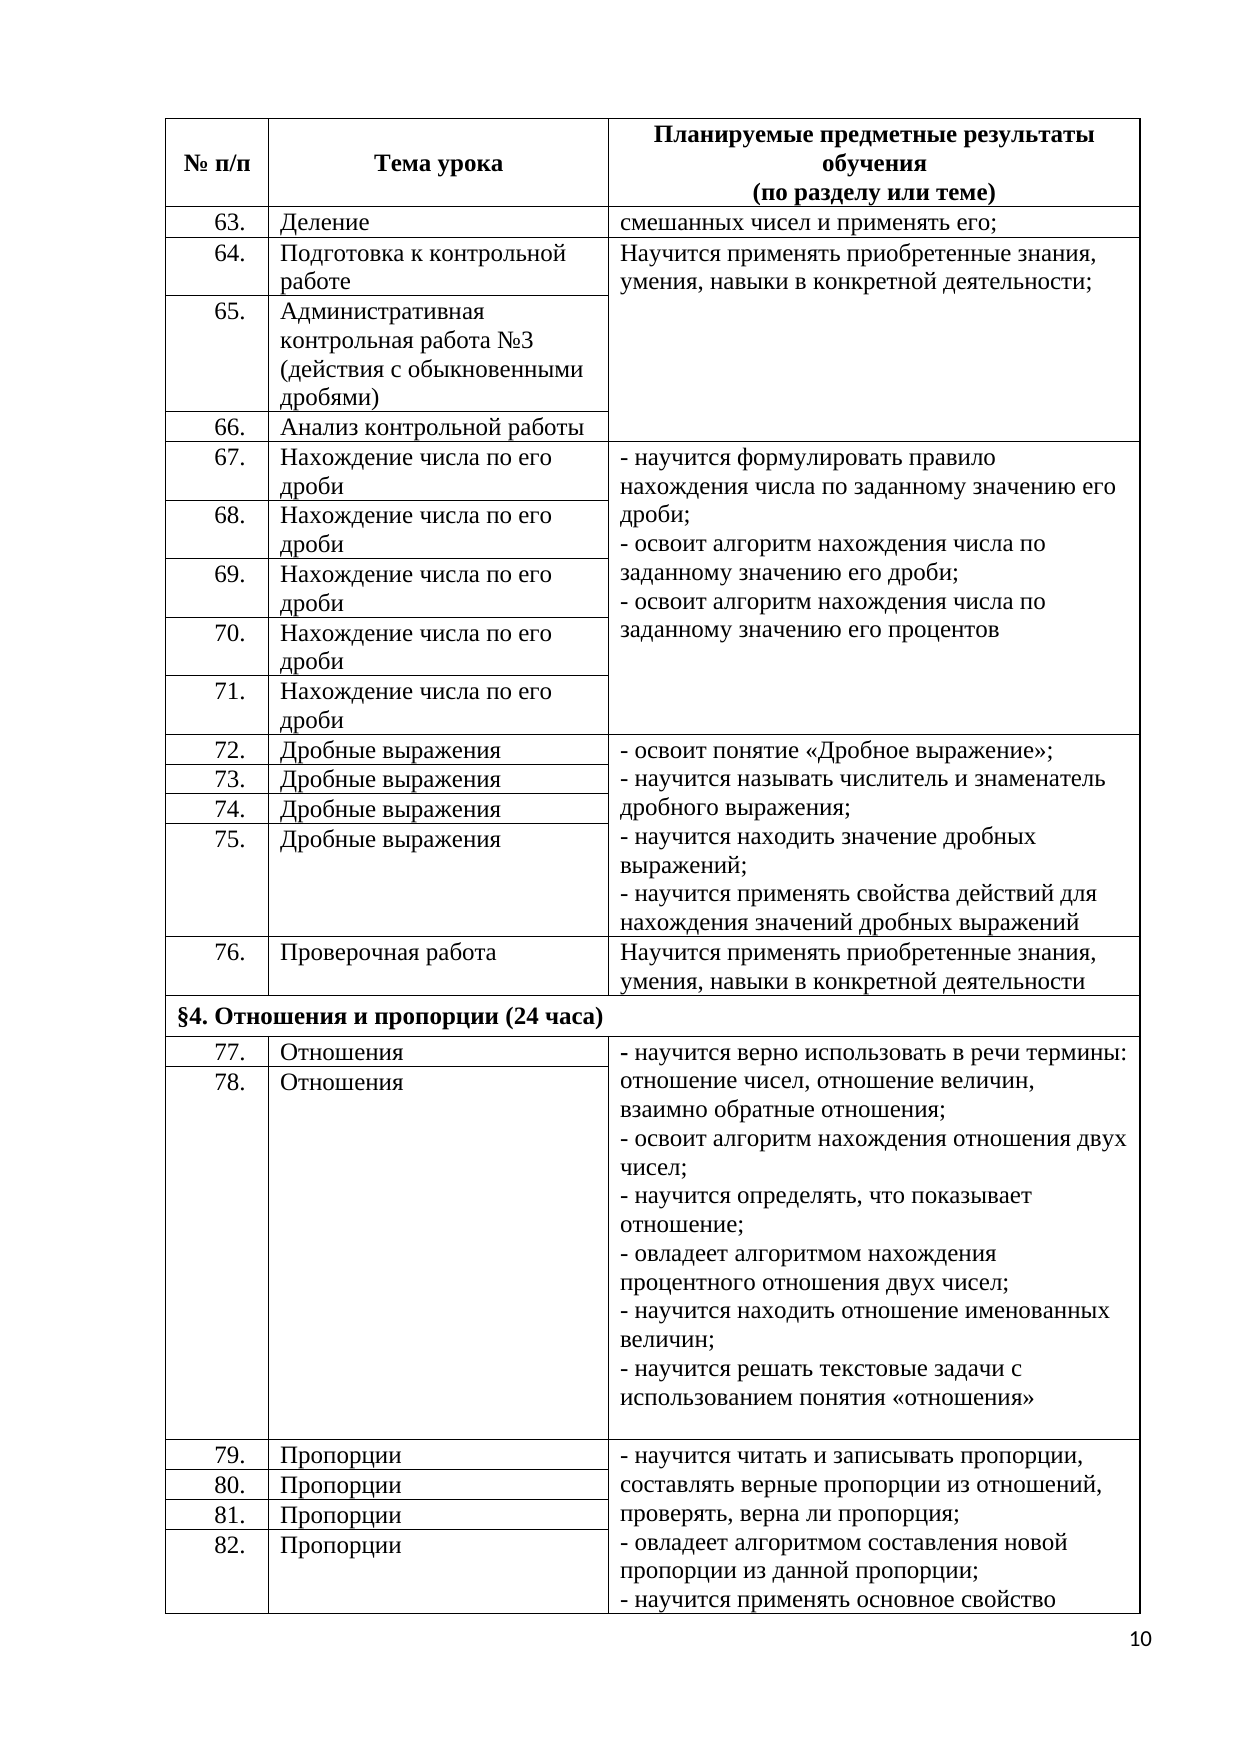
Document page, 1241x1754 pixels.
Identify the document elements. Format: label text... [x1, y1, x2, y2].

table_cell [166, 937, 268, 994]
table_cell [166, 735, 268, 763]
table_cell Пропорции [269, 1440, 608, 1469]
table_cell [166, 794, 268, 823]
table_header № п/п [166, 119, 268, 206]
table_cell [166, 207, 268, 237]
table_cell Подготовка к контрольной работе [269, 238, 608, 295]
table_cell [166, 559, 268, 617]
table_cell Научится применять приобретенные знания, умения, навыки в конкретной деятельности; [609, 238, 1139, 441]
table_cell Нахождение числа по его дроби [269, 559, 608, 617]
table_cell Отношения [269, 1037, 608, 1066]
table_cell Научится применять приобретенные знания, умения, навыки в конкретной деятельности [609, 937, 1139, 994]
table_cell [166, 442, 268, 499]
table_cell Дробные выражения [269, 735, 608, 763]
table_cell - научится верно использовать в речи термины: отношение чисел, отношение величин, взаимно обратные отношения; - освоит алгоритм нахождения отношения двух чисел; - научится определять, что показывает отношение; - овладеет алгоритмом нахождения процентного отношения двух чисел; - научится находить отношение именованных величин; - научится решать текстовые задачи с использованием понятия «отношения» [609, 1037, 1139, 1439]
table_cell Пропорции [269, 1530, 608, 1613]
table_cell Административная контрольная работа №3 (действия с обыкновенными дробями) [269, 296, 608, 411]
table_cell - освоит понятие «Дробное выражение»; - научится называть числитель и знаменатель дробного выражения; - научится находить значение дробных выражений; - научится применять свойства действий для нахождения значений дробных выражений [609, 735, 1139, 936]
table_cell Проверочная работа [269, 937, 608, 994]
table_cell §4. Отношения и пропорции (24 часа) [166, 996, 1139, 1036]
table_cell [166, 618, 268, 675]
table_cell [166, 765, 268, 793]
table_cell Отношения [269, 1067, 608, 1439]
table_cell - научится читать и записывать пропорции, составлять верные пропорции из отношений, проверять, верна ли пропорция; - овладеет алгоритмом составления новой пропорции из данной пропорции; - научится применять основное свойство пропорции для составления, проверки истинности пропорций; - освоит алгоритм нахождения неизвестного члена пропорции; Освоит алгоритм решения уравнений, имеющих вид пропорции [609, 1440, 1139, 1613]
table_cell - научится формулировать правило нахождения числа по заданному значению его дроби; - освоит алгоритм нахождения числа по заданному значению его дроби; - освоит алгоритм нахождения числа по заданному значению его процентов [609, 442, 1139, 734]
table_cell Нахождение числа по его дроби [269, 501, 608, 558]
table_cell Пропорции [269, 1470, 608, 1499]
table_cell [166, 501, 268, 558]
table_cell Нахождение числа по его дроби [269, 442, 608, 499]
table_header Тема урока [269, 119, 608, 206]
table_cell [166, 1530, 268, 1613]
table_cell [166, 824, 268, 936]
table_cell [166, 412, 268, 441]
table_cell Деление [269, 207, 608, 237]
table_cell [166, 238, 268, 295]
table_cell Анализ контрольной работы [269, 412, 608, 441]
table_cell [166, 296, 268, 411]
table_cell Нахождение числа по его дроби [269, 618, 608, 675]
table_cell [166, 1500, 268, 1529]
table_cell Дробные выражения [269, 765, 608, 793]
table_cell [166, 1440, 268, 1469]
table_cell [166, 676, 268, 734]
table_cell Пропорции [269, 1500, 608, 1529]
table_header Планируемые предметные результаты обучения (по разделу или теме) [609, 119, 1139, 206]
table_cell Дробные выражения [269, 794, 608, 823]
table_cell Дробные выражения [269, 824, 608, 936]
table_cell Нахождение числа по его дроби [269, 676, 608, 734]
table_cell [166, 1067, 268, 1439]
table_cell [166, 1037, 268, 1066]
table_cell [166, 1470, 268, 1499]
